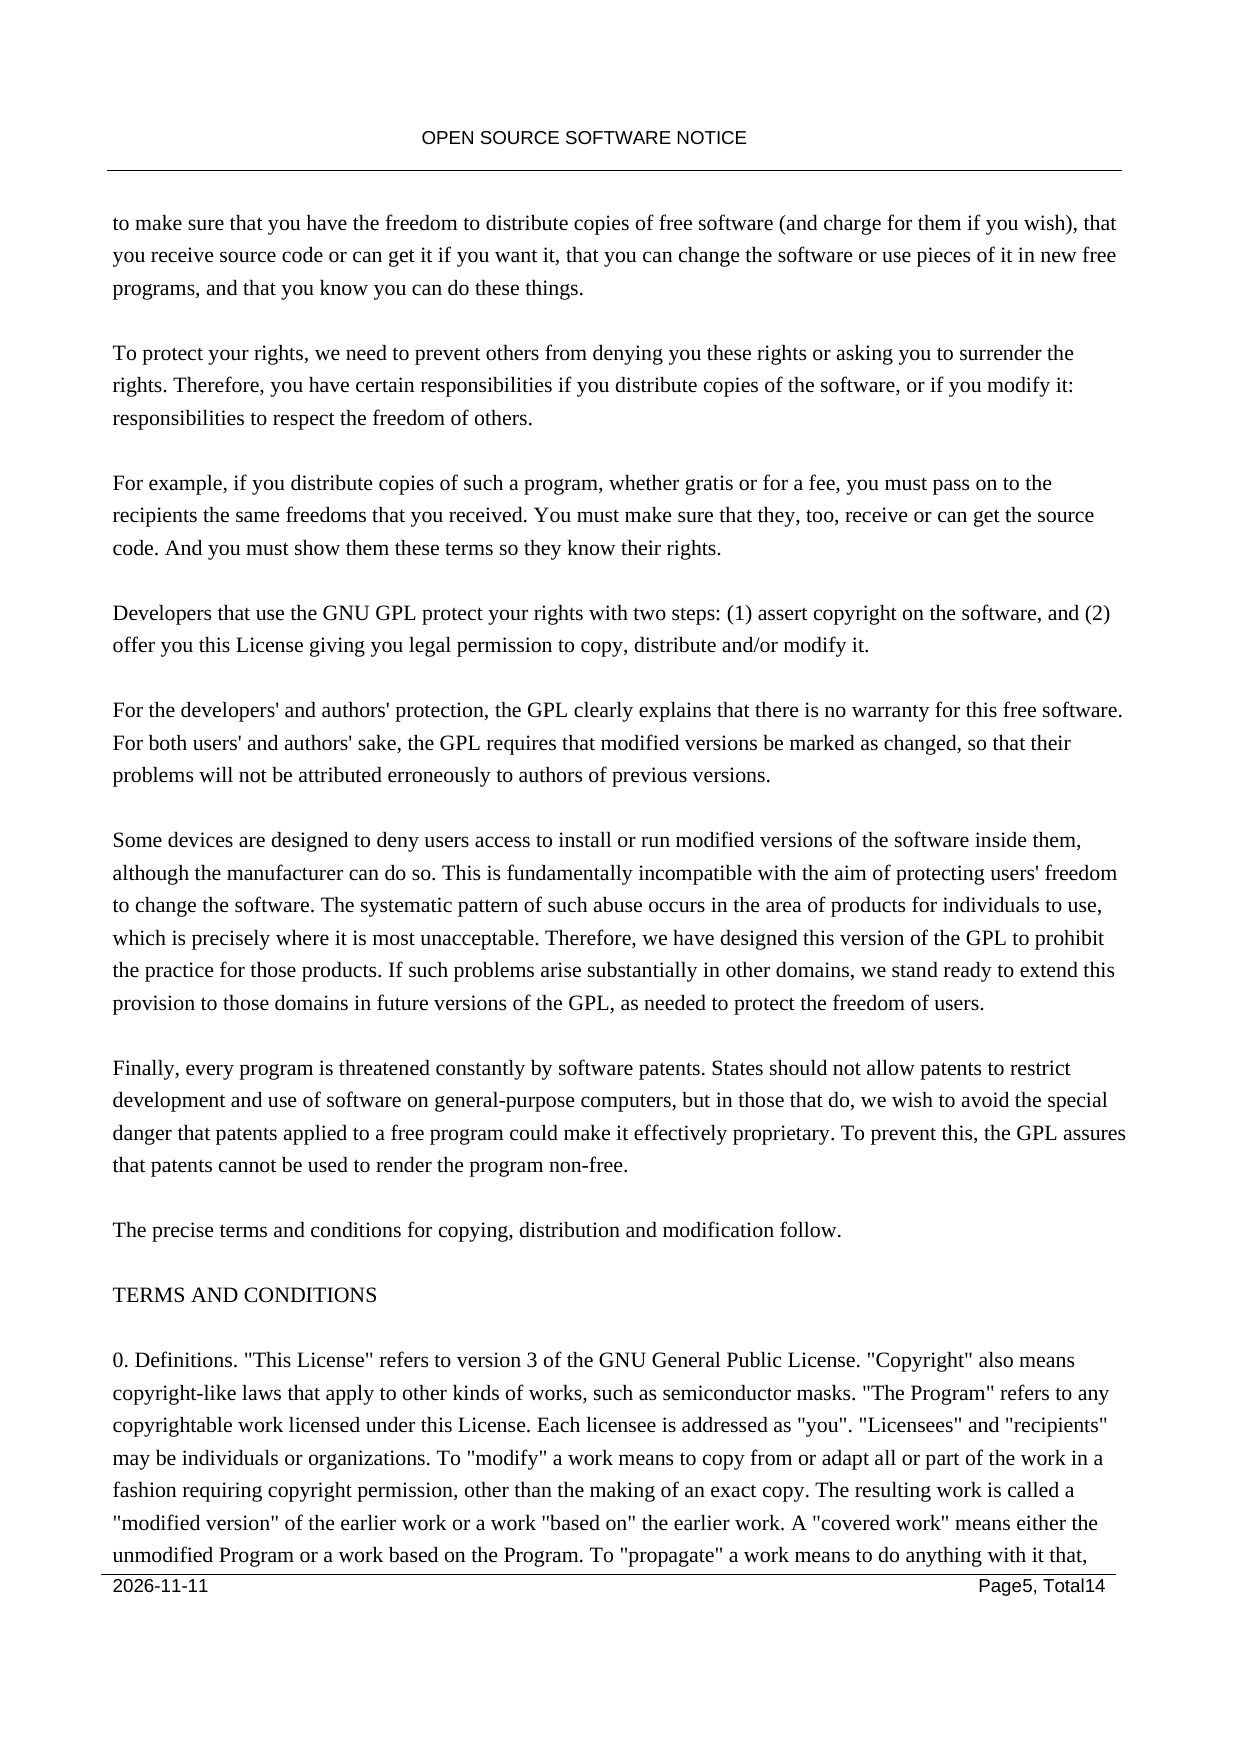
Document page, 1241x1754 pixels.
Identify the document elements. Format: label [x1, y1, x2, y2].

text [112, 206, 1128, 1571]
